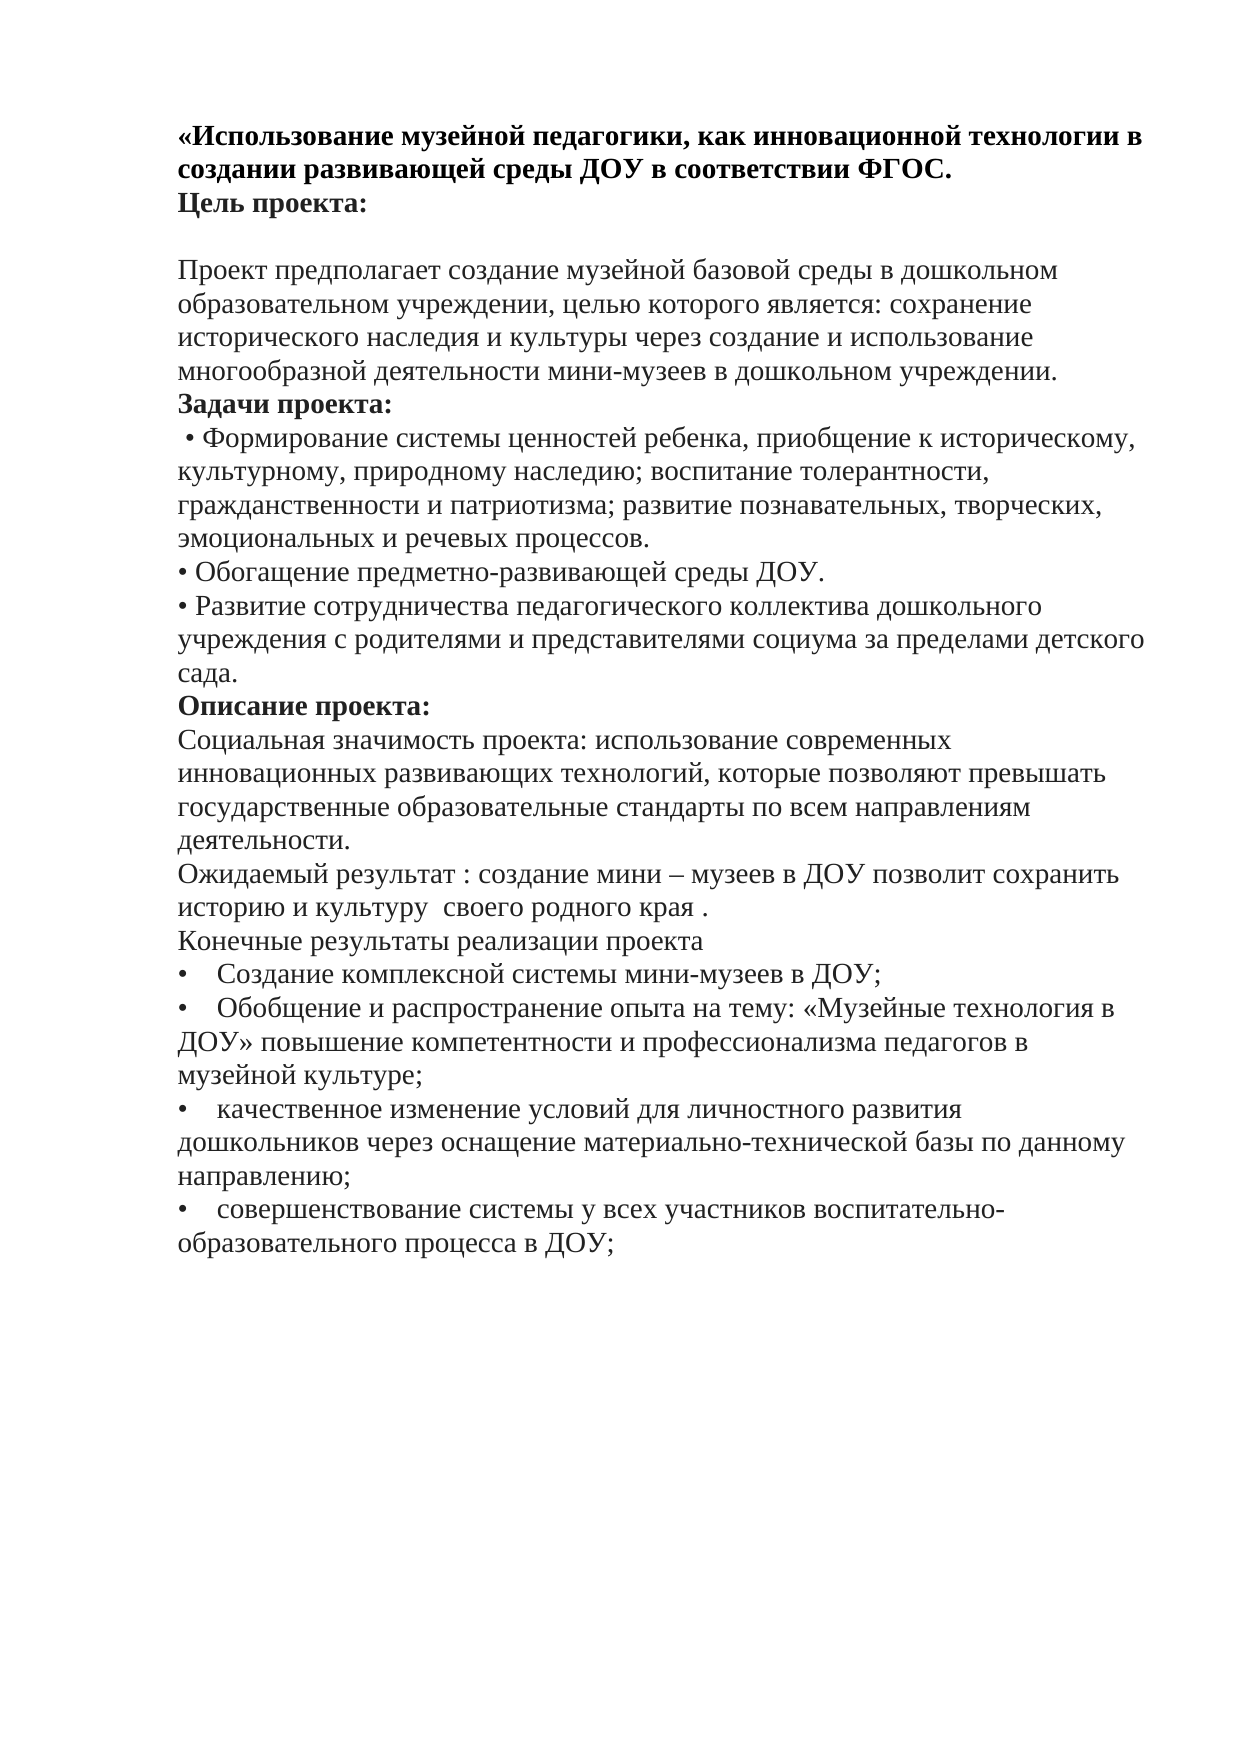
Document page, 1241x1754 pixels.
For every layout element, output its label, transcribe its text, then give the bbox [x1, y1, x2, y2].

text • Развитие сотрудничества педагогического коллектива дошкольного учреждения с родителями и представителями социума за пределами детского сада. [177, 588, 1152, 688]
text • Обогащение предметно-развивающей среды ДОУ. [177, 554, 1152, 588]
text Задачи проекта: [177, 386, 1152, 420]
text • Формирование системы ценностей ребенка, приобщение к историческому, культурному, природному наследию; воспитание толерантности, гражданственности и патриотизма; развитие познавательных, творческих, эмоциональных и речевых процессов. [177, 420, 1152, 554]
text Социальная значимость проекта: использование современных инновационных развивающих технологий, которые позволяют превышать государственные образовательные стандарты по всем направлениям деятельности. Ожидаемый результат : создание мини – музеев в ДОУ позволит сохранить историю и культуру своего родного края . Конечные результаты реализации проекта • Создание комплексной системы мини-музеев в ДОУ; • Обобщение и распространение опыта на тему: «Музейные технология в ДОУ» повышение компетентности и профессионализма педагогов в музейной культуре; • качественное изменение условий для личностного развития дошкольников через оснащение материально-технической базы по данному направлению; • совершенствование системы у всех участников воспитательно-образовательного процесса в ДОУ; [177, 722, 1152, 1258]
text Проект предполагает создание музейной базовой среды в дошкольном образовательном учреждении, целью которого является: сохранение исторического наследия и культуры через создание и использование многообразной деятельности мини-музеев в дошкольном учреждении. [177, 219, 1152, 386]
text Цель проекта: [177, 185, 1152, 219]
text Описание проекта: [177, 688, 1152, 722]
text «Использование музейной педагогики, как инновационной технологии в создании развивающей среды ДОУ в соответствии ФГОС. [177, 118, 1152, 185]
